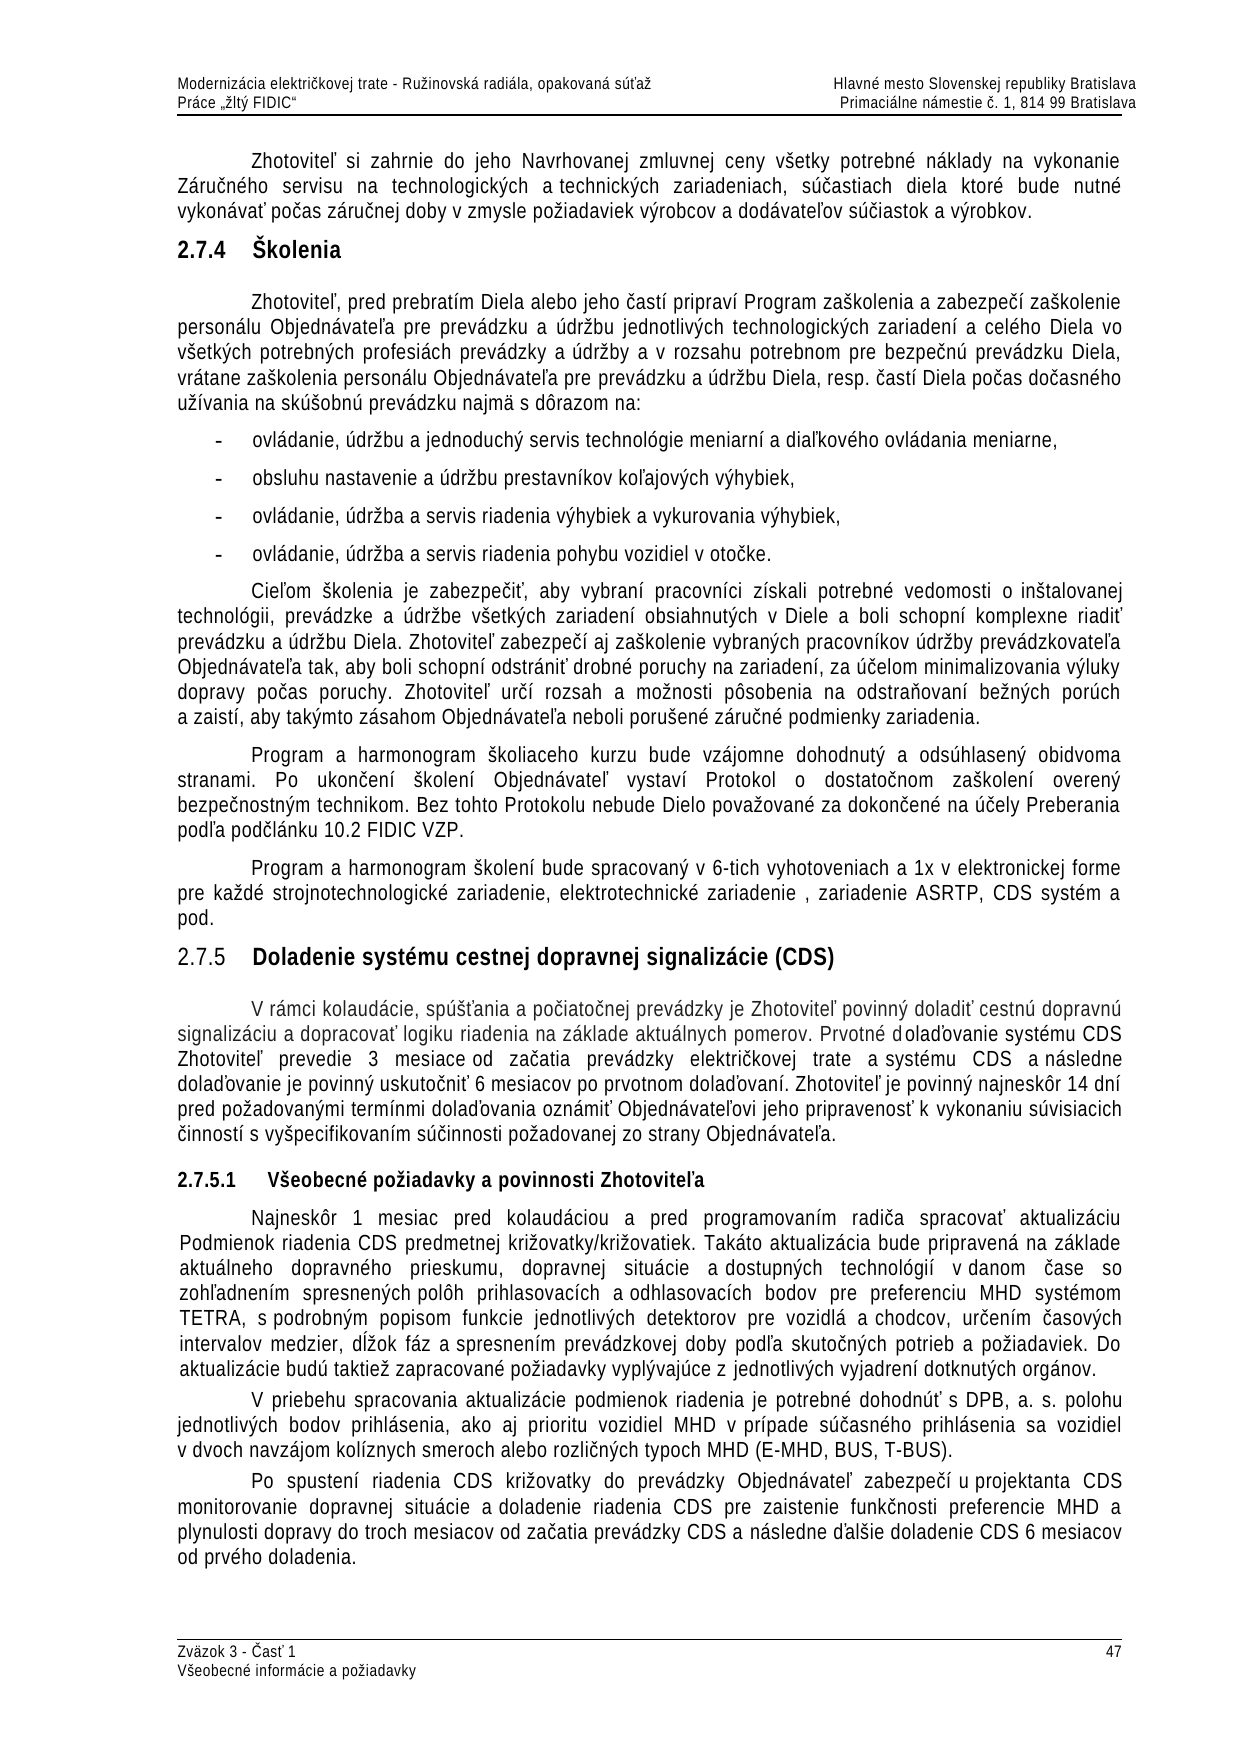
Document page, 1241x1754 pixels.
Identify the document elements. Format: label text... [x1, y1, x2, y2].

list ovládanie, údržba a servis riadenia výhybiek a vykurovania výhybiek, [215, 503, 1122, 528]
subtitle Všeobecné požiadavky a povinnosti Zhotoviteľa [177, 1167, 1122, 1192]
text V rámci kolaudácie, spúšťania a počiatočnej prevádzky je Zhotoviteľ povinný doladiť cestnú dopravnú signalizáciu a dopracovať logiku riadenia na základe aktuálnych pomerov. Prvotné dolaďovanie systému CDS Zhotoviteľ prevedie 3 mesiace od začatia prevádzky električkovej trate a systému CDS a následne dolaďovanie je povinný uskutočniť 6 mesiacov po prvotnom dolaďovaní. Zhotoviteľ je povinný najneskôr 14 dní pred požadovanými termínmi dolaďovania oznámiť Objednávateľovi jeho pripravenosť k vykonaniu súvisiacich činností s vyšpecifikovaním súčinnosti požadovanej zo strany Objednávateľa. [177, 996, 1122, 1146]
subtitle Doladenie systému cestnej dopravnej signalizácie (CDS) [177, 942, 1122, 971]
text V priebehu spracovania aktualizácie podmienok riadenia je potrebné dohodnúť s DPB, a. s. polohu jednotlivých bodov prihlásenia, ako aj prioritu vozidiel MHD v prípade súčasného prihlásenia sa vozidiel v dvoch navzájom kolíznych smeroch alebo rozličných typoch MHD (E-MHD, BUS, T-BUS). [177, 1387, 1122, 1462]
text Program a harmonogram školiaceho kurzu bude vzájomne dohodnutý a odsúhlasený obidvoma stranami. Po ukončení školení Objednávateľ vystaví Protokol o dostatočnom zaškolení overený bezpečnostným technikom. Bez tohto Protokolu nebude Dielo považované za dokončené na účely Preberania podľa podčlánku 10.2 FIDIC VZP. [177, 741, 1122, 842]
subtitle Školenia [177, 235, 1122, 264]
text Zhotoviteľ si zahrnie do jeho Navrhovanej zmluvnej ceny všetky potrebné náklady na vykonanie Záručného servisu na technologických a technických zariadeniach, súčastiach diela ktoré bude nutné vykonávať počas záručnej doby v zmysle požiadaviek výrobcov a dodávateľov súčiastok a výrobkov. [177, 148, 1122, 223]
text Program a harmonogram školení bude spracovaný v 6-tich vyhotoveniach a 1x v elektronickej forme pre každé strojnotechnologické zariadenie, elektrotechnické zariadenie , zariadenie ASRTP, CDS systém a pod. [177, 854, 1122, 930]
list ovládanie, údržbu a jednoduchý servis technológie meniarní a diaľkového ovládania meniarne, [215, 427, 1122, 452]
list obsluhu nastavenie a údržbu prestavníkov koľajových výhybiek, [215, 465, 1122, 490]
text Po spustení riadenia CDS križovatky do prevádzky Objednávateľ zabezpečí u projektanta CDS monitorovanie dopravnej situácie a doladenie riadenia CDS pre zaistenie funkčnosti preferencie MHD a plynulosti dopravy do troch mesiacov od začatia prevádzky CDS a následne ďalšie doladenie CDS 6 mesiacov od prvého doladenia. [177, 1468, 1122, 1569]
text Zhotoviteľ, pred prebratím Diela alebo jeho častí pripraví Program zaškolenia a zabezpečí zaškolenie personálu Objednávateľa pre prevádzku a údržbu jednotlivých technologických zariadení a celého Diela vo všetkých potrebných profesiách prevádzky a údržby a v rozsahu potrebnom pre bezpečnú prevádzku Diela, vrátane zaškolenia personálu Objednávateľa pre prevádzku a údržbu Diela, resp. častí Diela počas dočasného užívania na skúšobnú prevádzku najmä s dôrazom na: [177, 289, 1122, 414]
text Najneskôr 1 mesiac pred kolaudáciou a pred programovaním radiča spracovať aktualizáciu Podmienok riadenia CDS predmetnej križovatky/križovatiek. Takáto aktualizácia bude pripravená na základe aktuálneho dopravného prieskumu, dopravnej situácie a dostupných technológií v danom čase so zohľadnením spresnených polôh prihlasovacích a odhlasovacích bodov pre preferenciu MHD systémom TETRA, s podrobným popisom funkcie jednotlivých detektorov pre vozidlá a chodcov, určením časových intervalov medzier, dĺžok fáz a spresnením prevádzkovej doby podľa skutočných potrieb a požiadaviek. Do aktualizácie budú taktiež zapracované požiadavky vyplývajúce z jednotlivých vyjadrení dotknutých orgánov. [179, 1205, 1122, 1381]
text Cieľom školenia je zabezpečiť, aby vybraní pracovníci získali potrebné vedomosti o inštalovanej technológii, prevádzke a údržbe všetkých zariadení obsiahnutých v Diele a boli schopní komplexne riadiť prevádzku a údržbu Diela. Zhotoviteľ zabezpečí aj zaškolenie vybraných pracovníkov údržby prevádzkovateľa Objednávateľa tak, aby boli schopní odstrániť drobné poruchy na zariadení, za účelom minimalizovania výluky dopravy počas poruchy. Zhotoviteľ určí rozsah a možnosti pôsobenia na odstraňovaní bežných porúch a zaistí, aby takýmto zásahom Objednávateľa neboli porušené záručné podmienky zariadenia. [177, 578, 1122, 729]
list ovládanie, údržba a servis riadenia pohybu vozidiel v otočke. [215, 541, 1122, 566]
